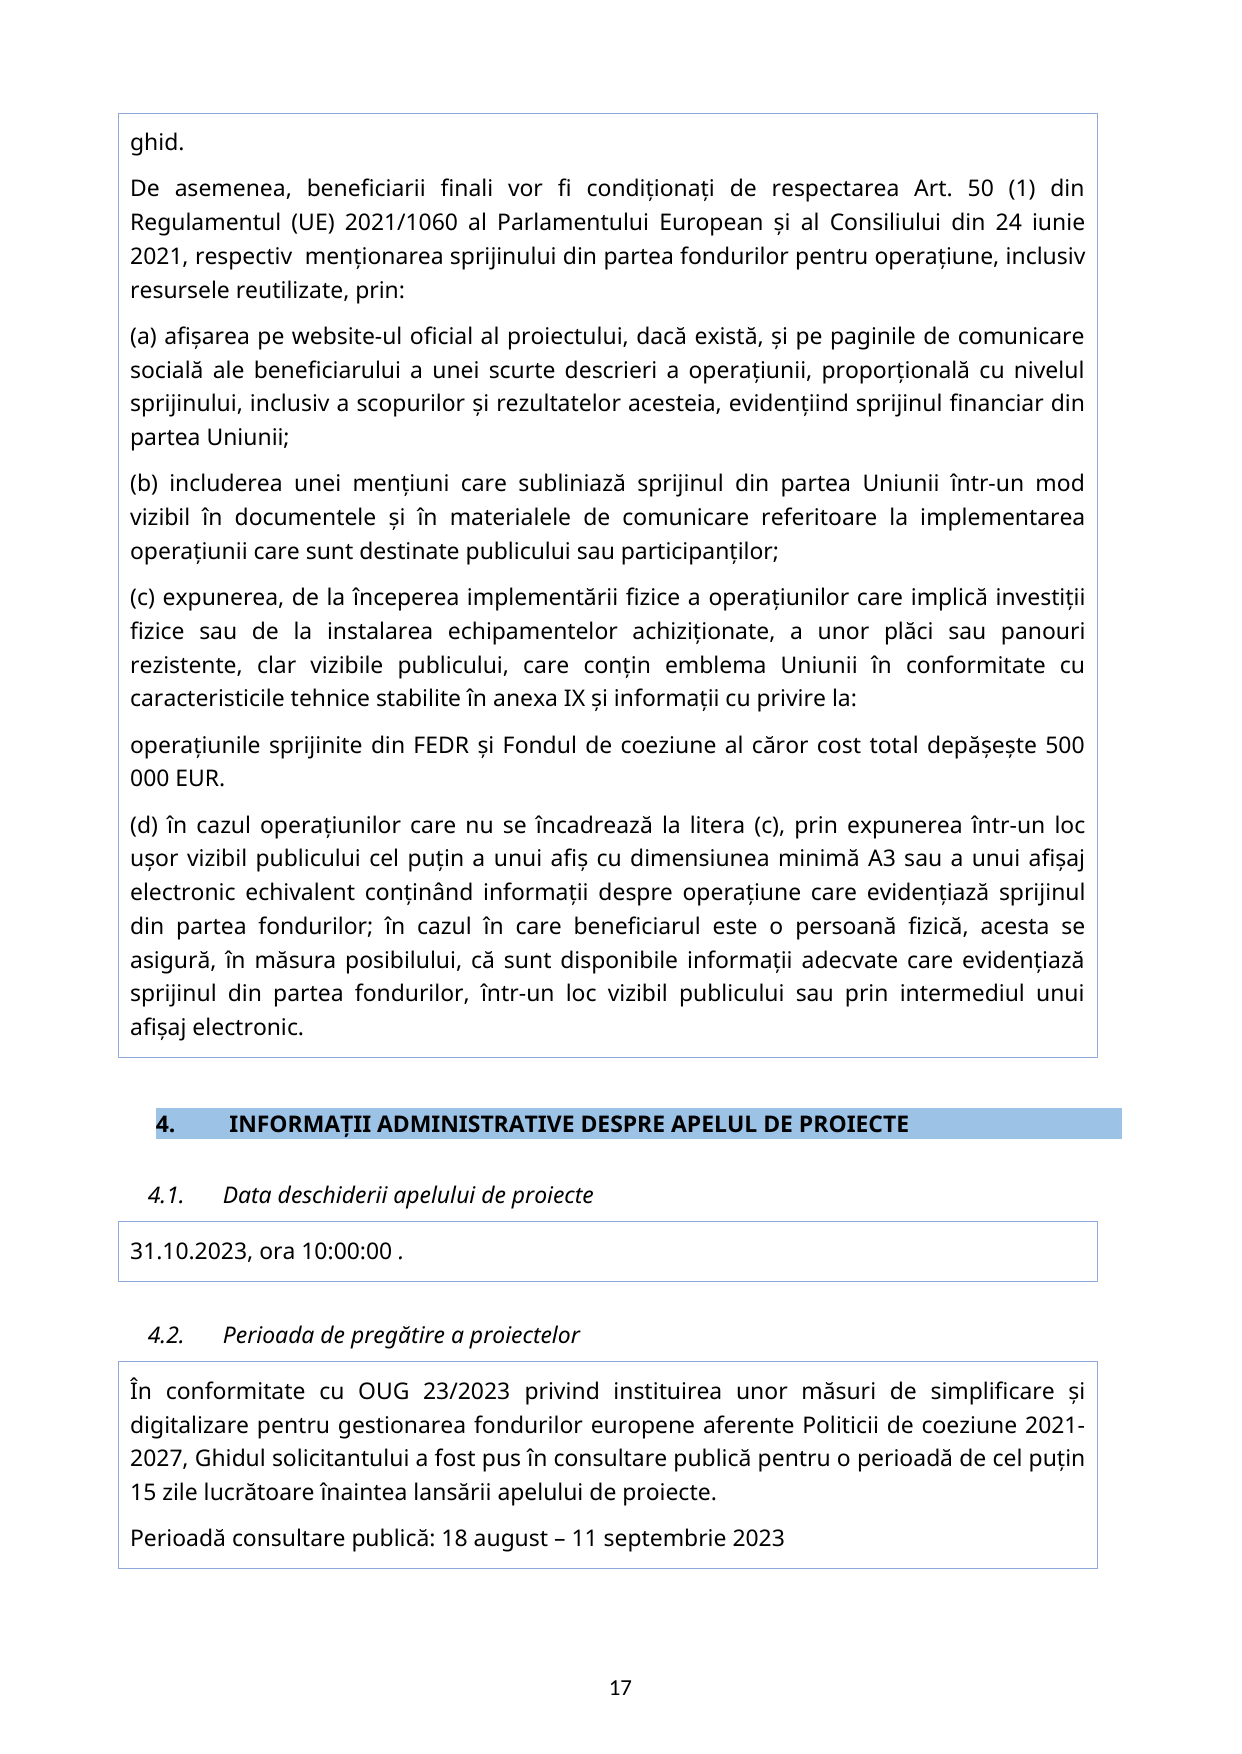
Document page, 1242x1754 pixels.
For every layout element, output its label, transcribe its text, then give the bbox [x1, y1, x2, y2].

table_header În conformitate cu OUG 23/2023 privind instituirea unor măsuri de simplificare și digitalizare pentru gestionarea fondurilor europene aferente Politicii de coeziune 2021-2027, Ghidul solicitantului a fost pus în consultare publică pentru o perioadă de cel puțin 15 zile lucrătoare înaintea lansării apelului de proiecte. Perioadă consultare publică: 18 august – 11 septembrie 2023 [119, 1362, 1097, 1568]
subtitle INFORMAȚII ADMINISTRATIVE DESPRE APELUL DE PROIECTE [156, 1108, 1122, 1139]
subtitle Perioada de pregătire a proiectelor [148, 1319, 1122, 1350]
subtitle Data deschiderii apelului de proiecte [148, 1179, 1122, 1210]
table_header 31.10.2023, ora 10:00:00 . [119, 1222, 1097, 1281]
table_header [119, 114, 1097, 1057]
